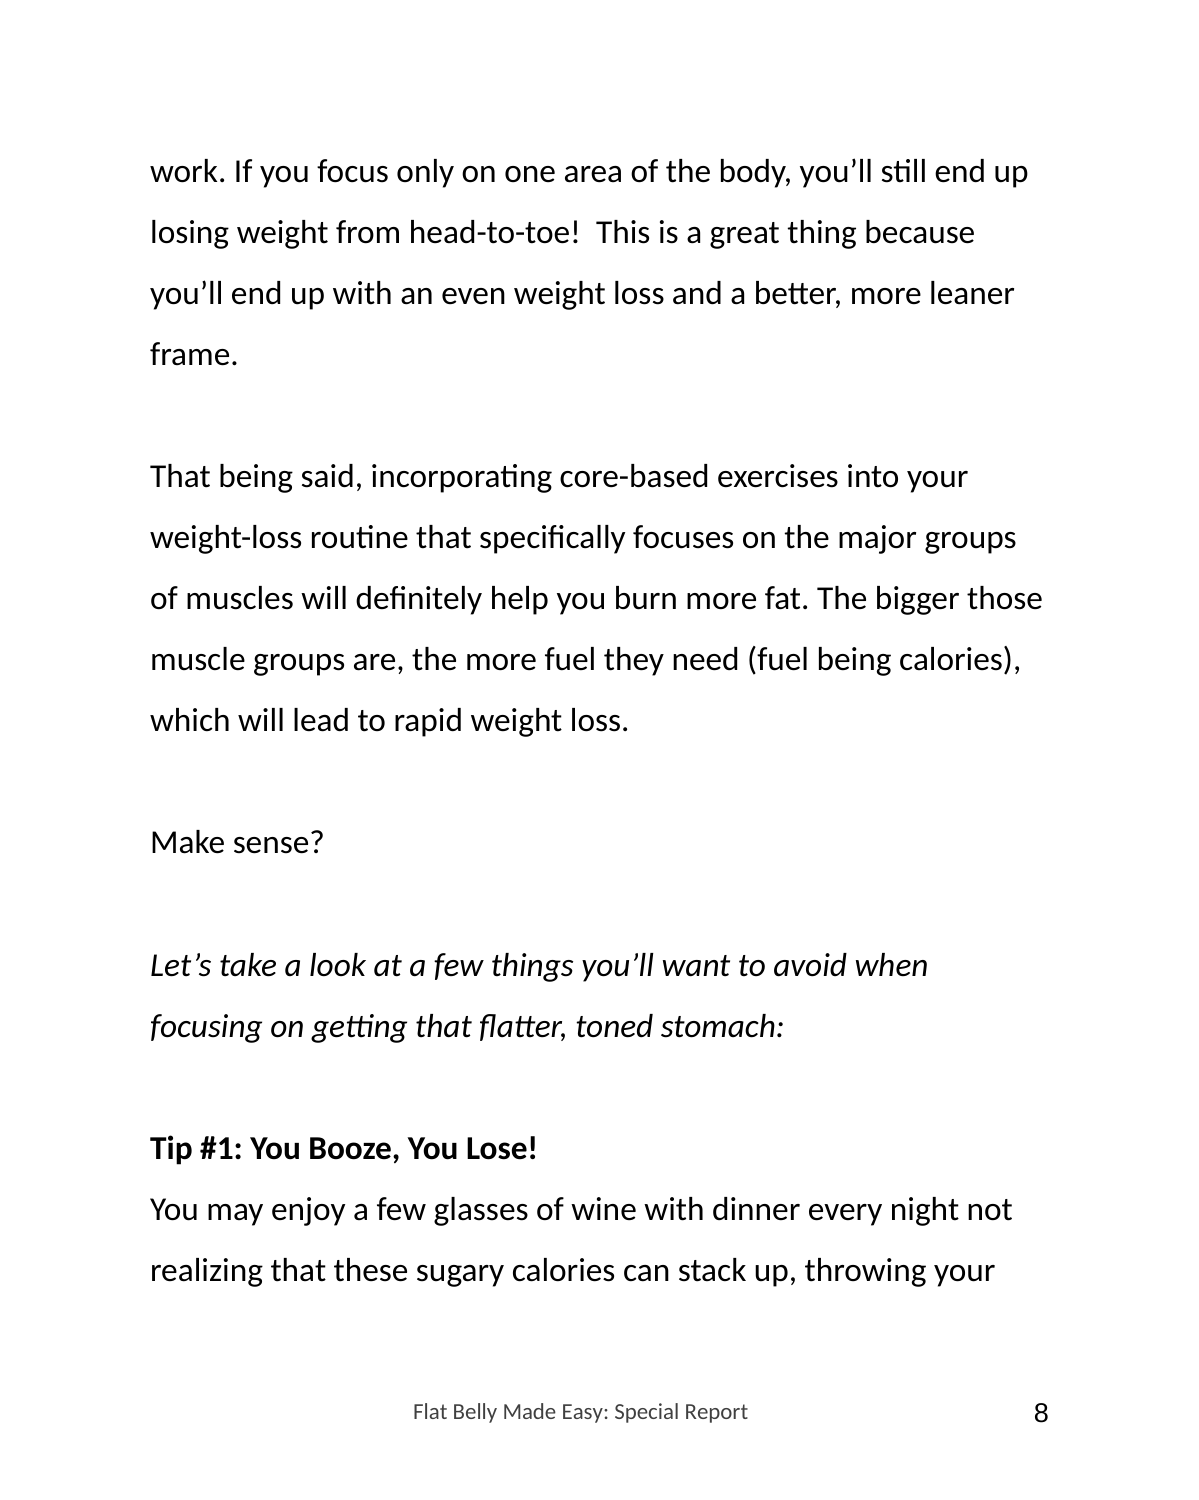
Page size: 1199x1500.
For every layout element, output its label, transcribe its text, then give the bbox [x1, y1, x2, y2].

text That being said, incorporating core-based exercises into your weight-loss routine that specifically focuses on the major groups of muscles will definitely help you burn more fat. The bigger those muscle groups are, the more fuel they need (fuel being calories), which will lead to rapid weight loss. Make sense? Let’s take a look at a few things you’ll want to avoid when focusing on getting that flatter, toned stomach: Tip #1: You Booze, You Lose! [150, 455, 1049, 1167]
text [150, 150, 1049, 374]
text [150, 1188, 1049, 1289]
